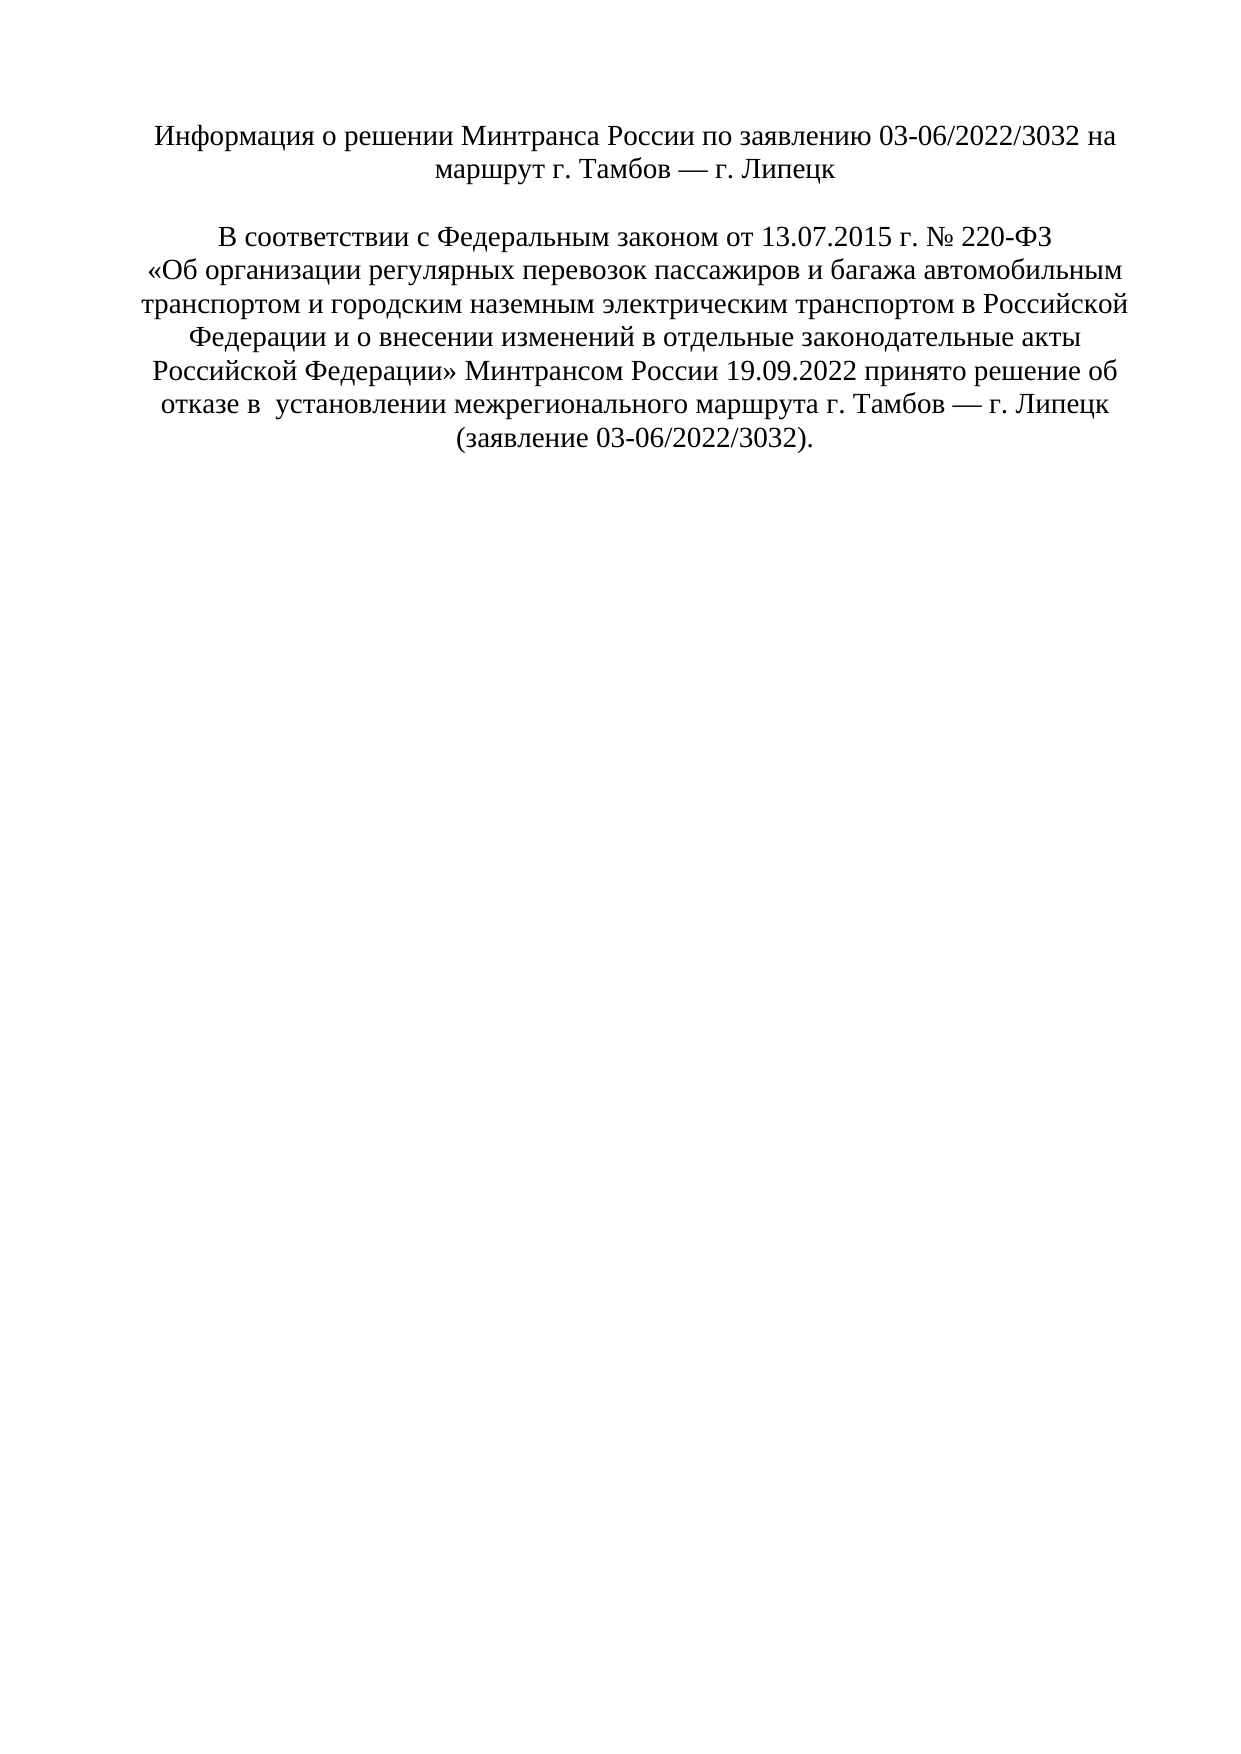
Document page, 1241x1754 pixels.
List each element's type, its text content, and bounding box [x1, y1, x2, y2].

text Информация о решении Минтранса России по заявлению 03-06/2022/3032 на маршрут г. Тамбов — г. Липецк [118, 118, 1152, 185]
text В соответствии с Федеральным законом от 13.07.2015 г. № 220-ФЗ «Об организации регулярных перевозок пассажиров и багажа автомобильным транспортом и городским наземным электрическим транспортом в Российской Федерации и о внесении изменений в отдельные законодательные акты Российской Федерации» Минтрансом России 19.09.2022 принято решение об отказе в установлении межрегионального маршрута г. Тамбов — г. Липецк (заявление 03-06/2022/3032). [118, 219, 1152, 453]
